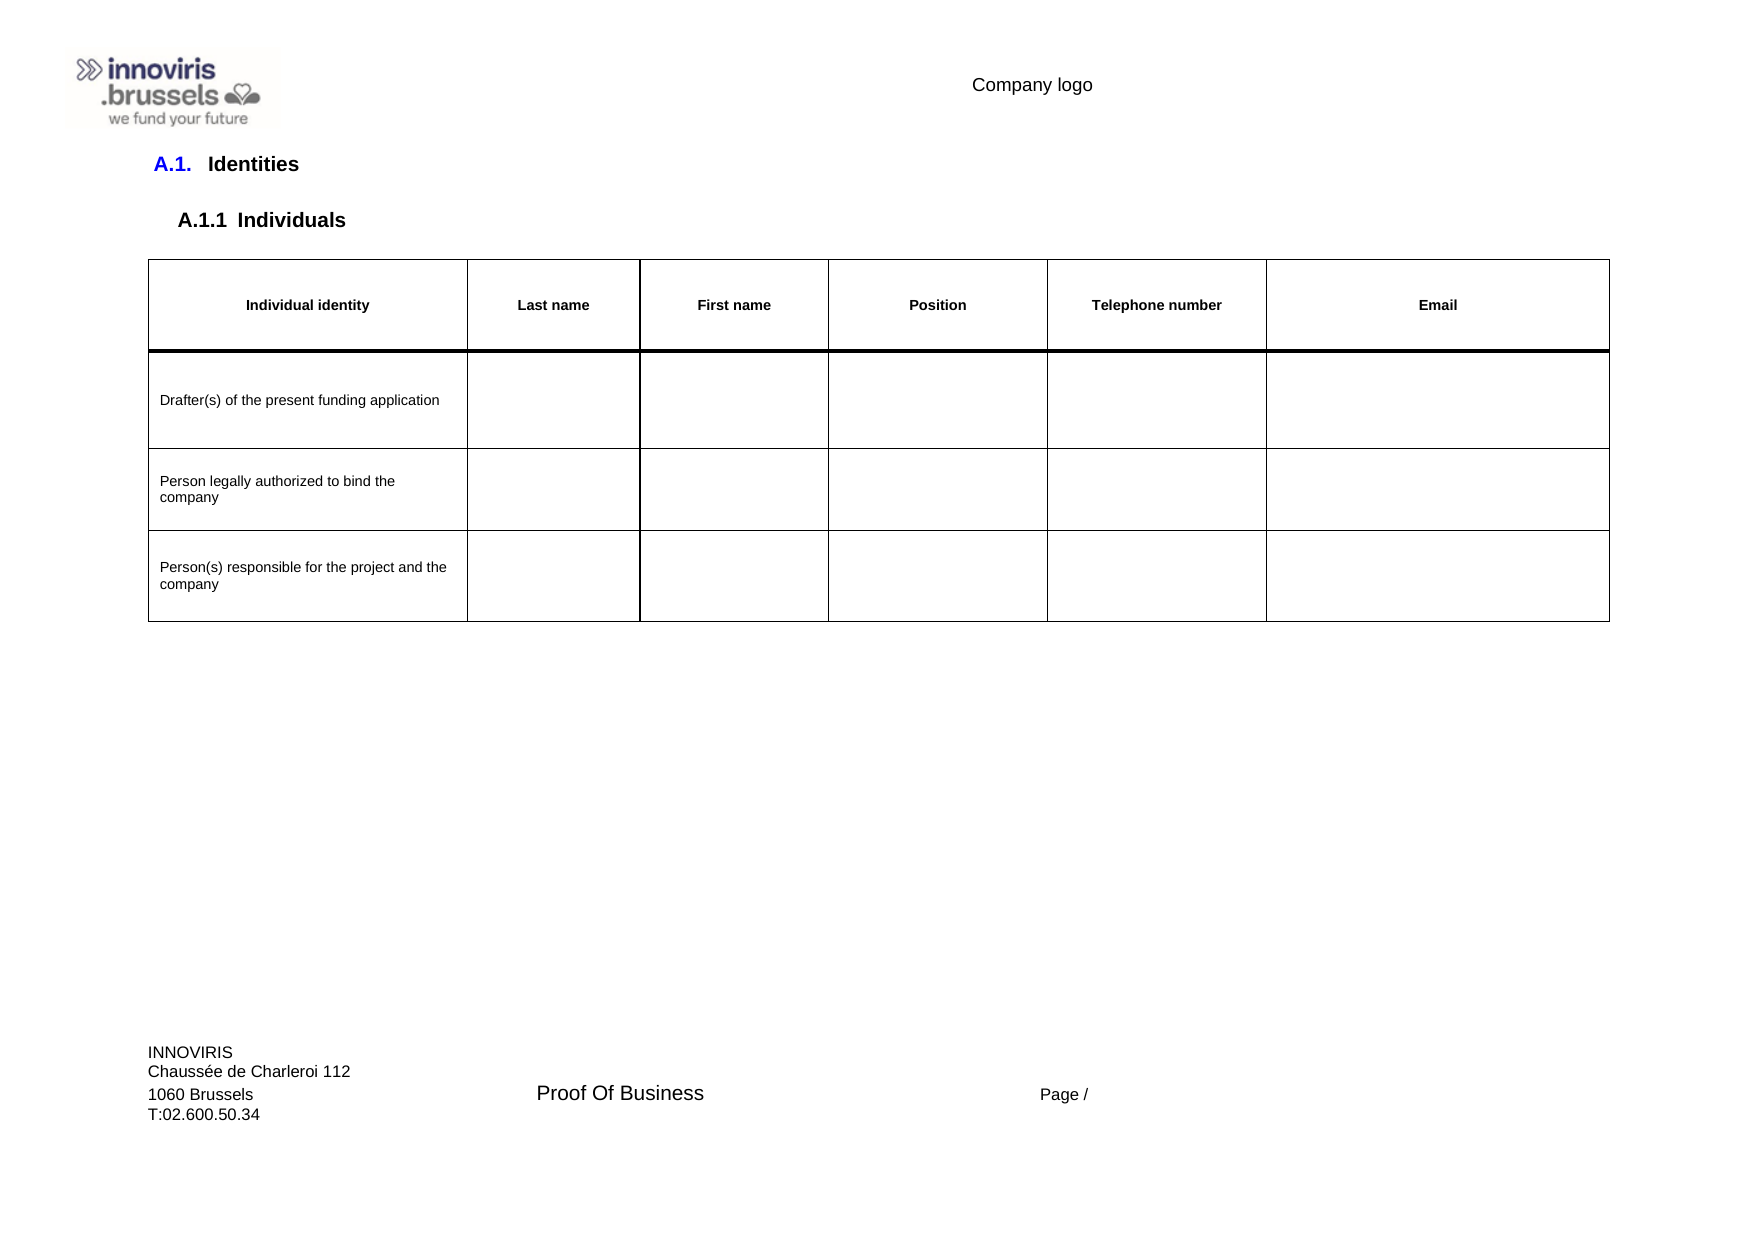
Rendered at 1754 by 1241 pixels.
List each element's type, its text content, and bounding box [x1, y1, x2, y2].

table_cell [829, 353, 1047, 448]
table_cell Person legally authorized to bind the company [149, 449, 467, 529]
table_header Position [829, 260, 1047, 349]
table_header Individual identity [149, 260, 467, 349]
table_cell [1267, 449, 1609, 529]
table_cell [468, 353, 639, 448]
table_cell [829, 449, 1047, 529]
table_header First name [641, 260, 828, 349]
table_cell Person(s) responsible for the project and the company [149, 531, 467, 621]
table_header Last name [468, 260, 639, 349]
subtitle Identities [148, 152, 1606, 202]
table_cell [829, 531, 1047, 621]
table_cell [468, 449, 639, 529]
picture [65, 47, 282, 147]
table_cell [1048, 531, 1266, 621]
subtitle Individuals [177, 208, 1606, 257]
table_cell [641, 353, 828, 448]
table_cell [641, 449, 828, 529]
table_header Email [1267, 260, 1609, 349]
table_cell [1048, 449, 1266, 529]
table_cell [1267, 531, 1609, 621]
table_cell [468, 531, 639, 621]
table_header Telephone number [1048, 260, 1266, 349]
table_cell Drafter(s) of the present funding application [149, 353, 467, 448]
table_cell [641, 531, 828, 621]
table_cell [1048, 353, 1266, 448]
table_cell [1267, 353, 1609, 448]
